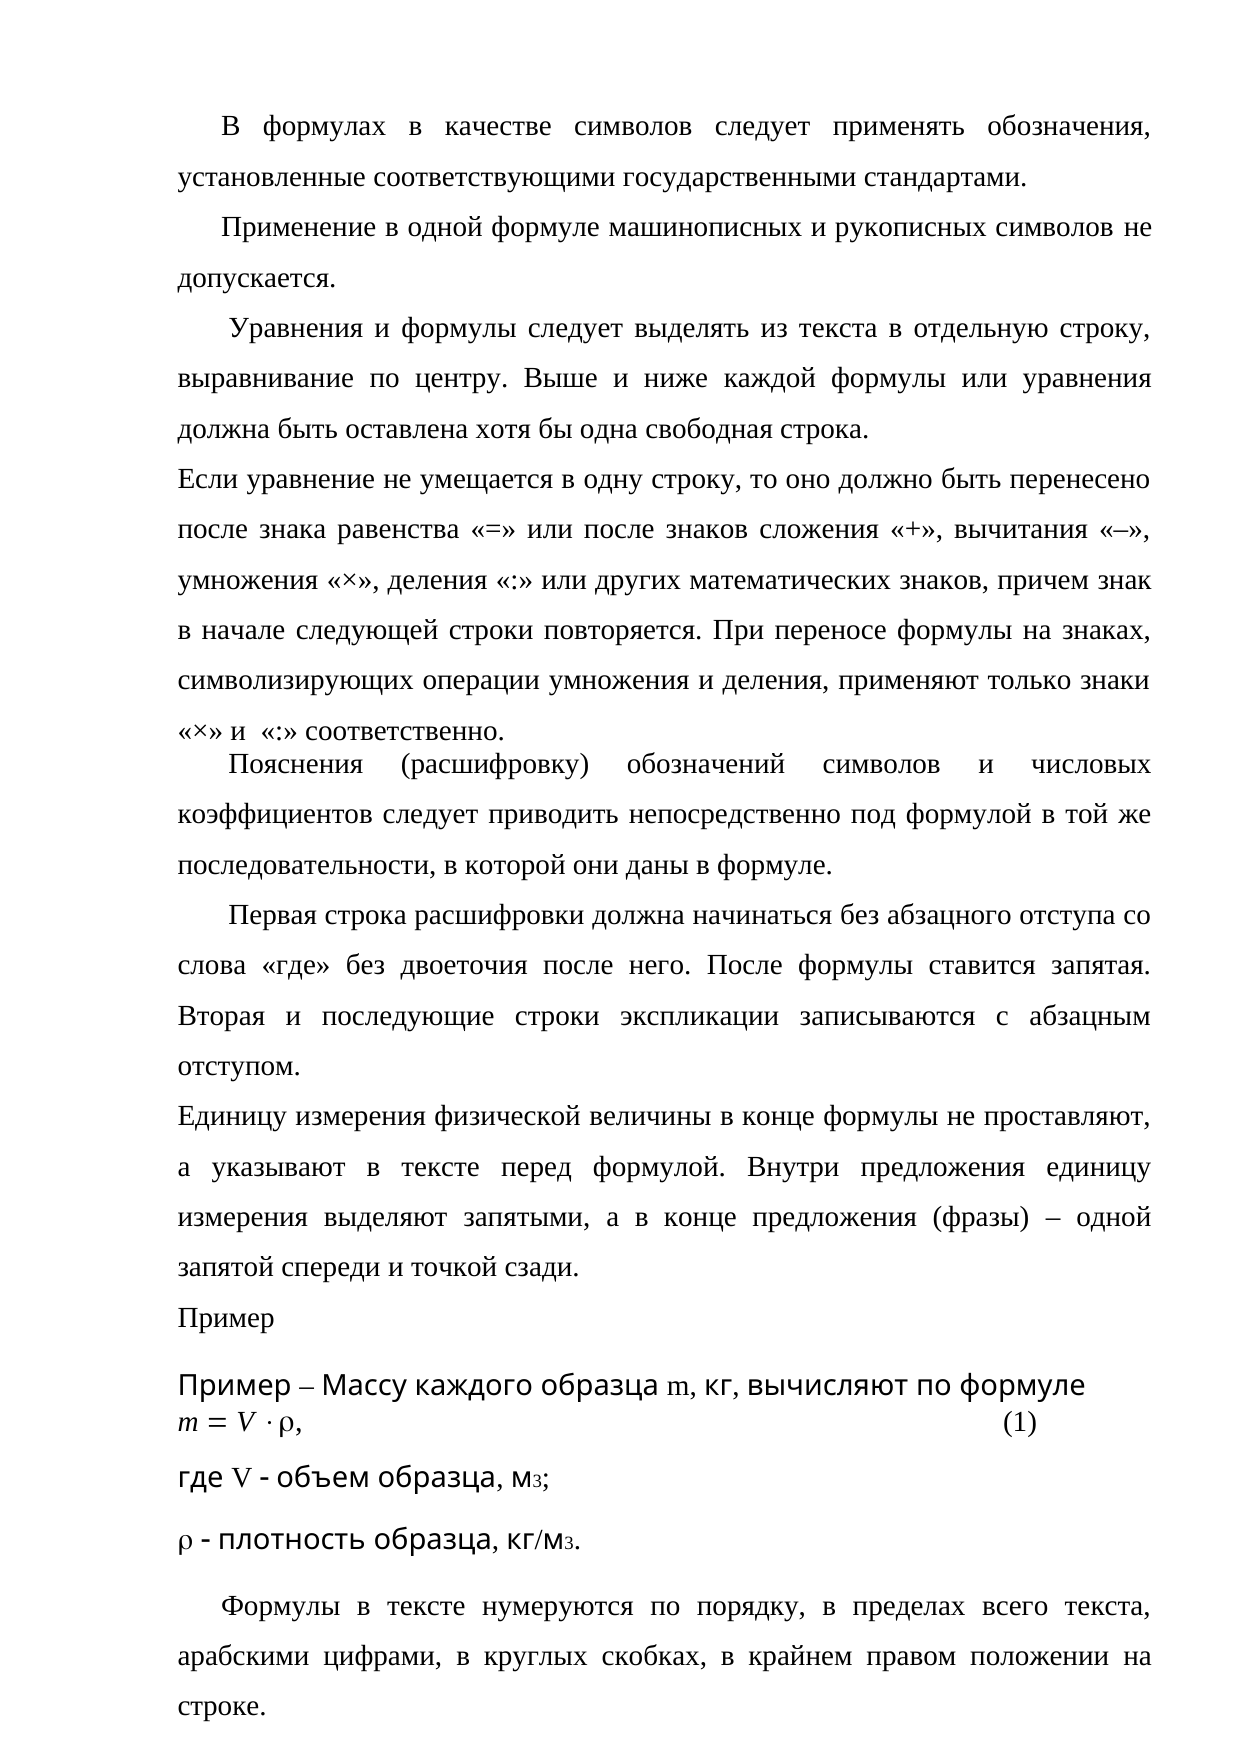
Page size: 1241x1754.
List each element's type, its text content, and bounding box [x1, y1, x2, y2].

text Единицу измерения физической величины в конце формулы не проставляют, а указывают в тексте перед формулой. Внутри предложения единицу измерения выделяют запятыми, а в конце предложения (фразы) – одной запятой спереди и точкой сзади. [177, 1098, 1152, 1283]
text Если уравнение не умещается в одну строку, то оно должно быть перенесено после знака равенства «=» или после знаков сложения «+», вычитания «–», умножения «×», деления «:» или других математических знаков, причем знак в начале следующей строки повторяется. При переносе формулы на знаках, символизирующих операции умножения и деления, применяют только знаки [177, 461, 1152, 696]
text Пример [177, 1300, 1152, 1333]
text Пример – Массу каждого образца m, кг, вычисляют по формуле [177, 1364, 1152, 1403]
text Применение в одной формуле машинописных и рукописных символов не допускается. [177, 209, 1152, 293]
text Формулы в тексте нумеруются по порядку, в пределах всего текста, арабскими цифрами, в круглых скобках, в крайнем правом положении на строке. [177, 1588, 1152, 1722]
text Первая строка расшифровки должна начинаться без абзацного отступа со слова «где» без двоеточия после него. После формулы ставится запятая. Вторая и последующие строки экспликации записываются с абзацным отступом. [177, 897, 1152, 1082]
text где V  объем образца, м3; [177, 1456, 1152, 1496]
text В формулах в качестве символов следует применять обозначения, установленные соответствующими государственными стандартами. [177, 108, 1152, 192]
text «×» и «:» соответственно. [177, 713, 1152, 746]
text Уравнения и формулы следует выделять из текста в отдельную строку, выравнивание по центру. Выше и ниже каждой формулы или уравнения должна быть оставлена хотя бы одна свободная строка. [177, 310, 1152, 444]
text m  V , (1) [177, 1403, 1152, 1438]
text   плотность образца, кг/м3. [177, 1518, 1152, 1558]
text Пояснения (расшифровку) обозначений символов и числовых коэффициентов следует приводить непосредственно под формулой в той же последовательности, в которой они даны в формуле. [177, 746, 1152, 880]
